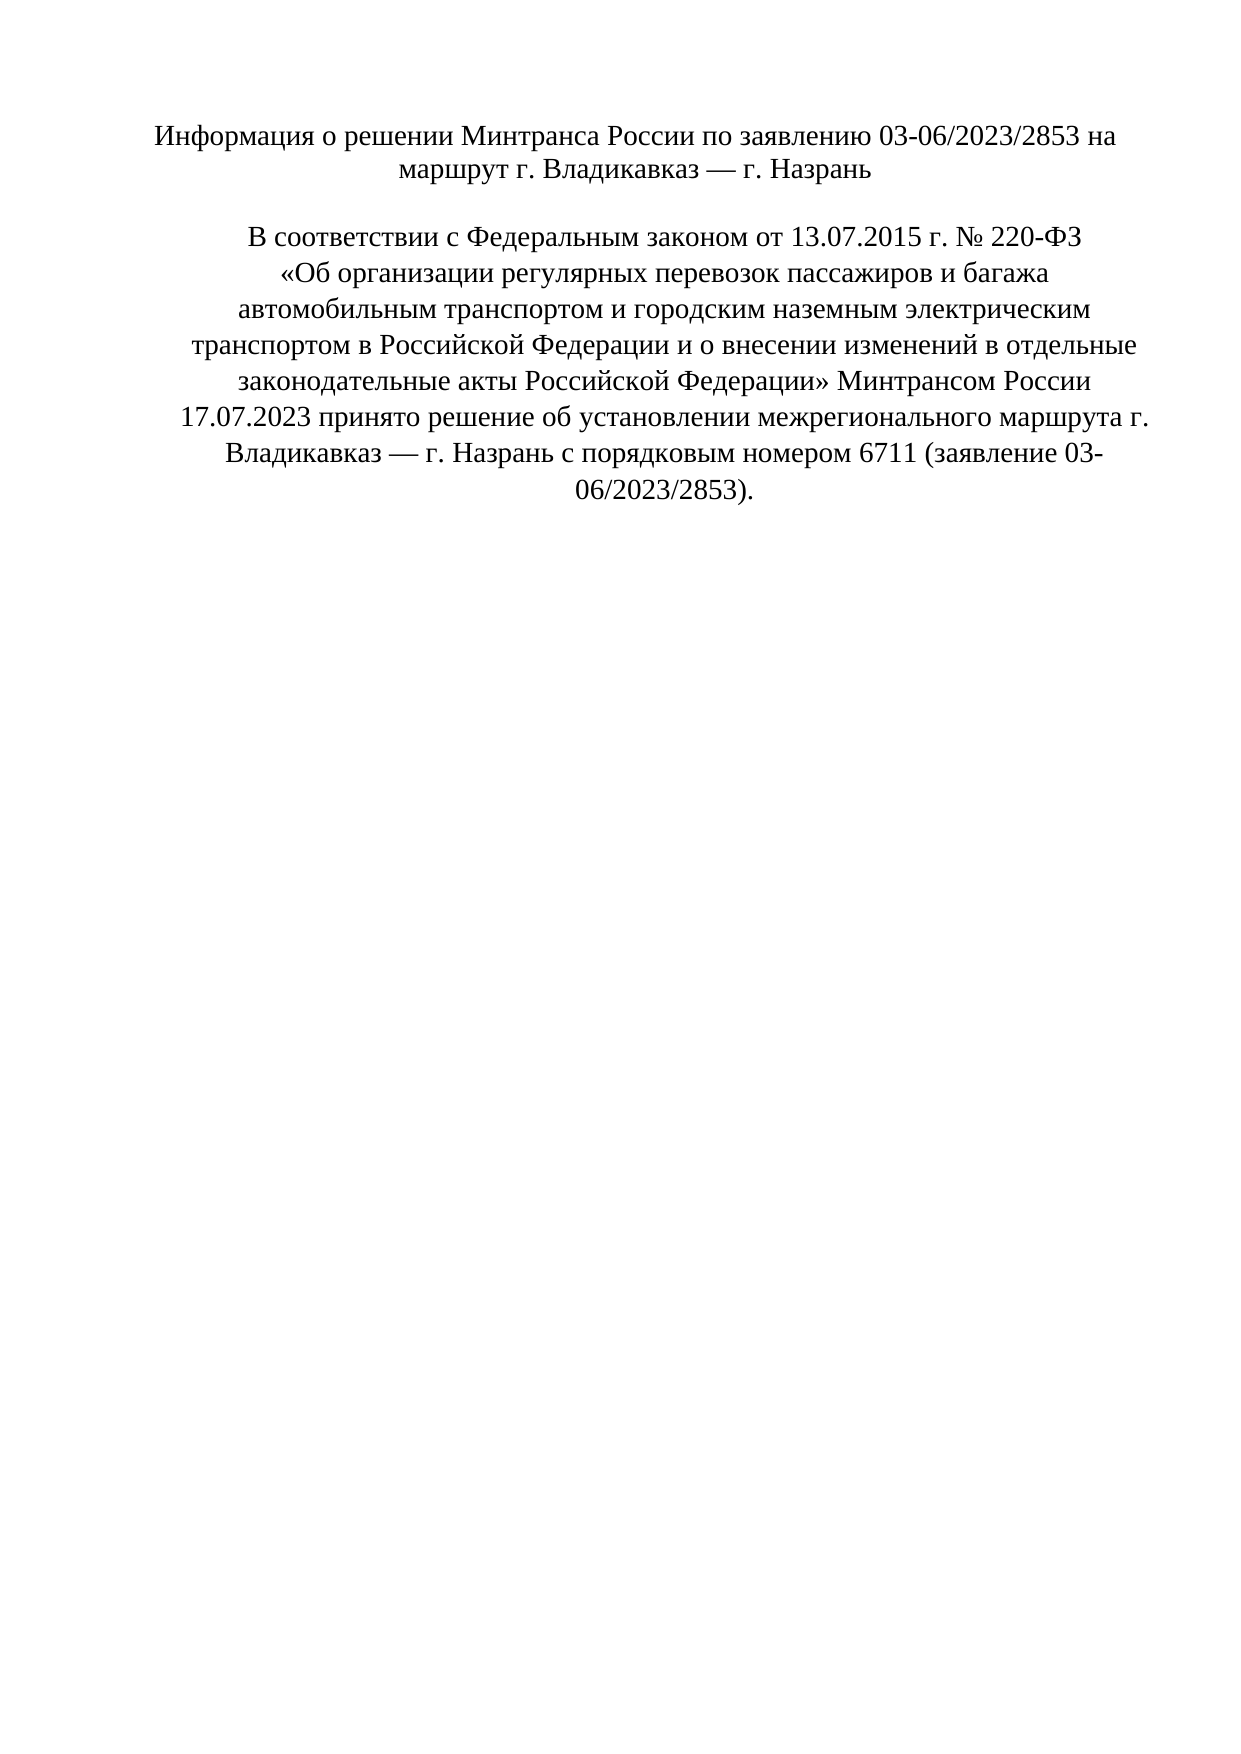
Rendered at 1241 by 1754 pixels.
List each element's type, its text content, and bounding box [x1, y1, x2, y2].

text В соответствии с Федеральным законом от 13.07.2015 г. № 220-ФЗ «Об организации регулярных перевозок пассажиров и багажа автомобильным транспортом и городским наземным электрическим транспортом в Российской Федерации и о внесении изменений в отдельные законодательные акты Российской Федерации» Минтрансом России 17.07.2023 принято решение об установлении межрегионального маршрута г. Владикавказ — г. Назрань с порядковым номером 6711 (заявление 03-06/2023/2853). [177, 219, 1152, 505]
text Информация о решении Минтранса России по заявлению 03-06/2023/2853 на маршрут г. Владикавказ — г. Назрань [118, 118, 1152, 185]
